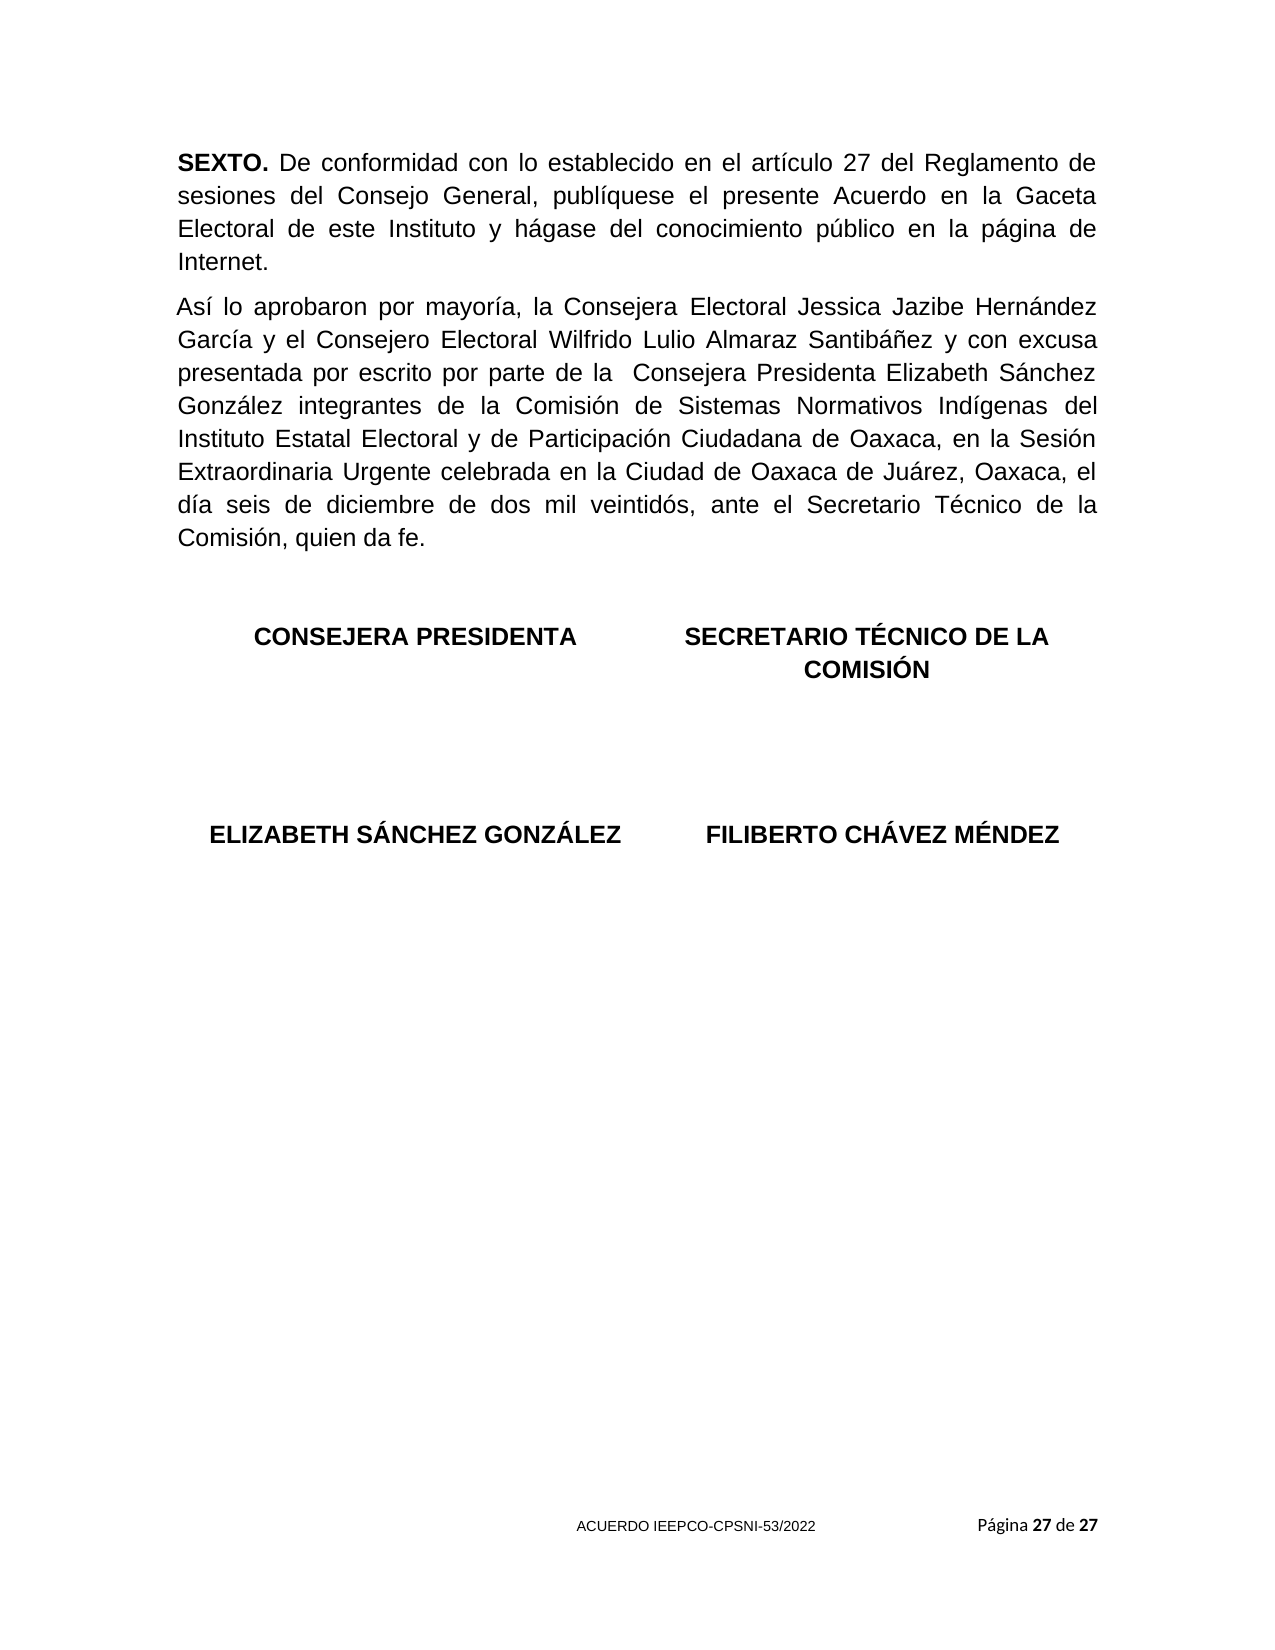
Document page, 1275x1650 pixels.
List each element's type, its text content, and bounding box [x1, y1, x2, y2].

table_header CONSEJERA PRESIDENTA ELIZABETH SÁNCHEZ GONZÁLEZ [162, 623, 637, 853]
table_header SECRETARIO TÉCNICO DE LA COMISIÓN FILIBERTO CHÁVEZ MÉNDEZ [637, 623, 1097, 853]
text Así lo aprobaron por mayoría, la Consejera Electoral Jessica Jazibe Hernández García y el Consejero Electoral Wilfrido Lulio Almaraz Santibáñez y con excusa presentada por escrito por parte de la Consejera Presidenta Elizabeth Sánchez González integrantes de la Comisión de Sistemas Normativos Indígenas del Instituto Estatal Electoral y de Participación Ciudadana de Oaxaca, en la Sesión Extraordinaria Urgente celebrada en la Ciudad de Oaxaca de Juárez, Oaxaca, el día seis de diciembre de dos mil veintidós, ante el Secretario Técnico de la Comisión, quien da fe. [176, 292, 1098, 552]
text SEXTO. De conformidad con lo establecido en el artículo 27 del Reglamento de sesiones del Consejo General, publíquese el presente Acuerdo en la Gaceta Electoral de este Instituto y hágase del conocimiento público en la página de Internet. [177, 148, 1098, 275]
